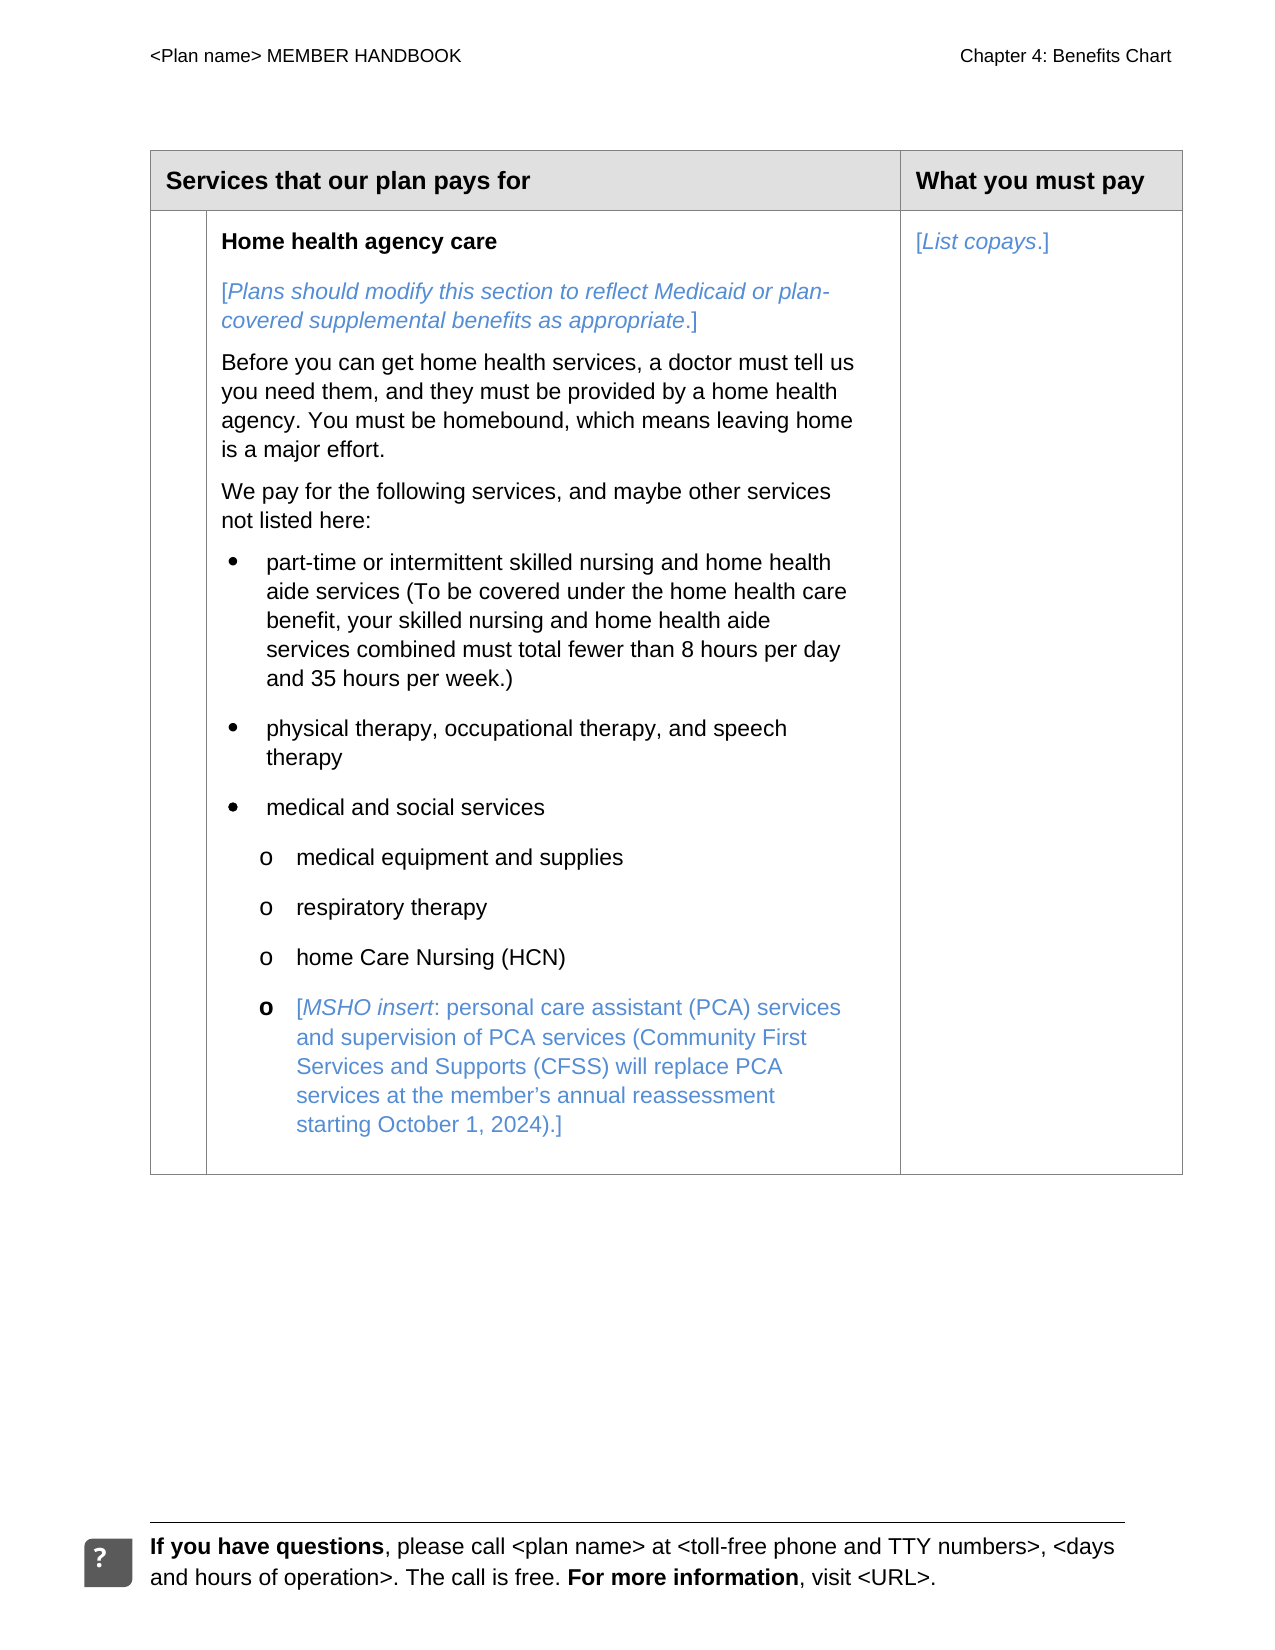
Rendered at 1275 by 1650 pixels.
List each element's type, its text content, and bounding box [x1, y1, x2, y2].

table_cell [151, 211, 206, 1174]
table_cell [List copays.] [901, 211, 1182, 1174]
table_cell Home health agency care [Plans should modify this section to reflect Medicaid or plan-covered supplemental benefits as appropriate.] Before you can get home health services, a doctor must tell us you need them, and they must be provided by a home health agency. You must be homebound, which means leaving home is a major effort. We pay for the following services, and maybe other services not listed here: part-time or intermittent skilled nursing and home health aide services (To be covered under the home health care benefit, your skilled nursing and home health aide services combined must total fewer than 8 hours per day and 35 hours per week.) physical therapy, occupational therapy, and speech therapy medical and social services medical equipment and supplies respiratory therapy home Care Nursing (HCN) [MSHO insert: personal care assistant (PCA) services and supervision of PCA services (Community First Services and Supports (CFSS) will replace PCA services at the member’s annual reassessment starting October 1, 2024).] [207, 211, 900, 1174]
table_header What you must pay [901, 151, 1182, 210]
table_header Services that our plan pays for [151, 151, 900, 210]
